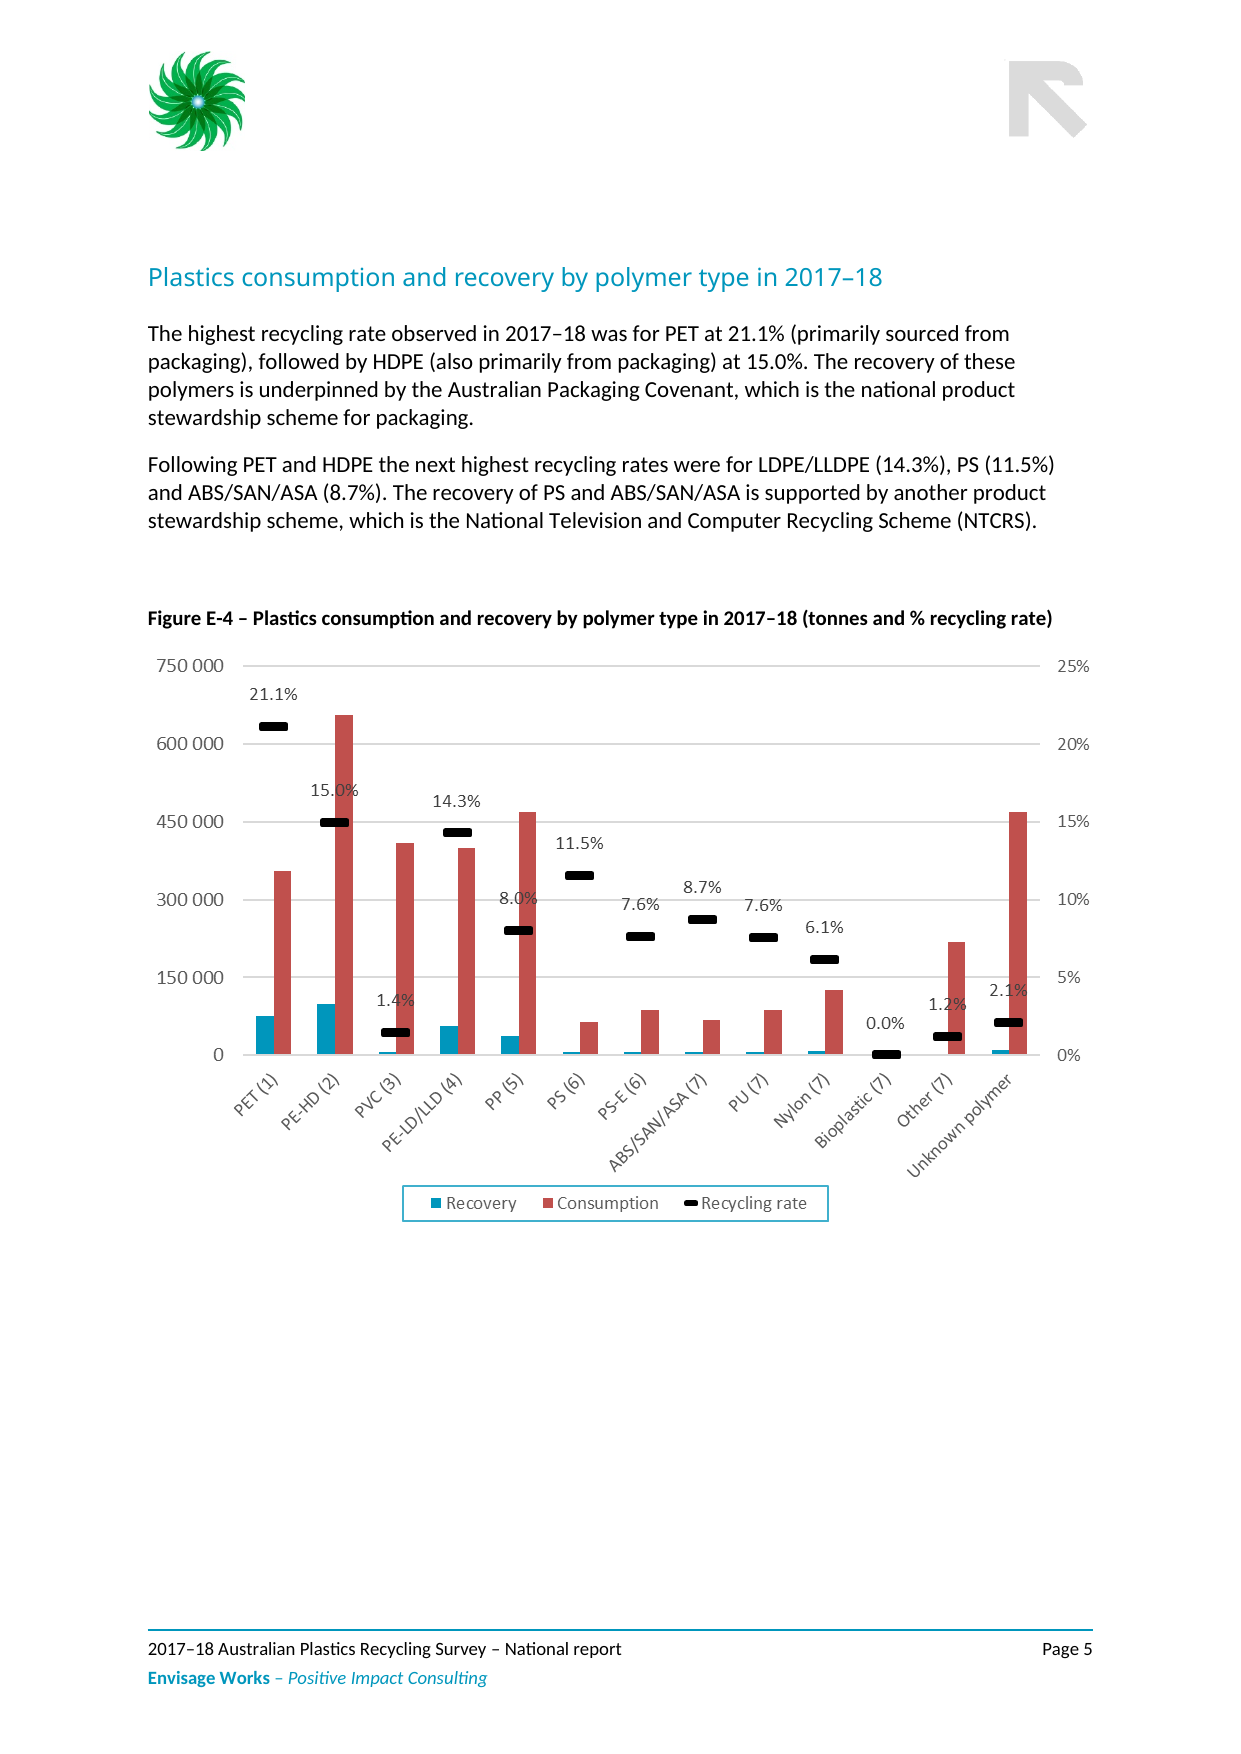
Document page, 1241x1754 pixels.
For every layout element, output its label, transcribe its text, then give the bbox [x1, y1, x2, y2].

text The highest recycling rate observed in 2017–18 was for PET at 21.1% (primarily sourced from packaging), followed by HDPE (also primarily from packaging) at 15.0%. The recovery of these polymers is underpinned by the Australian Packaging Covenant, which is the national product stewardship scheme for packaging. [148, 319, 1092, 431]
picture [1004, 59, 1091, 141]
picture [147, 643, 1093, 1237]
picture [147, 51, 245, 149]
text Following PET and HDPE the next highest recycling rates were for LDPE/LLDPE (14.3%), PS (11.5%) and ABS/SAN/ASA (8.7%). The recovery of PS and ABS/SAN/ASA is supported by another product stewardship scheme, which is the National Television and Computer Recycling Scheme (NTCRS). [148, 450, 1092, 534]
table_cell [136, 637, 1104, 1243]
subtitle Plastics consumption and recovery by polymer type in 2017–18 [148, 260, 1092, 294]
table_header Figure E-4 – Plastics consumption and recovery by polymer type in 2017–18 (tonnes and % recycling rate) [136, 599, 1104, 637]
